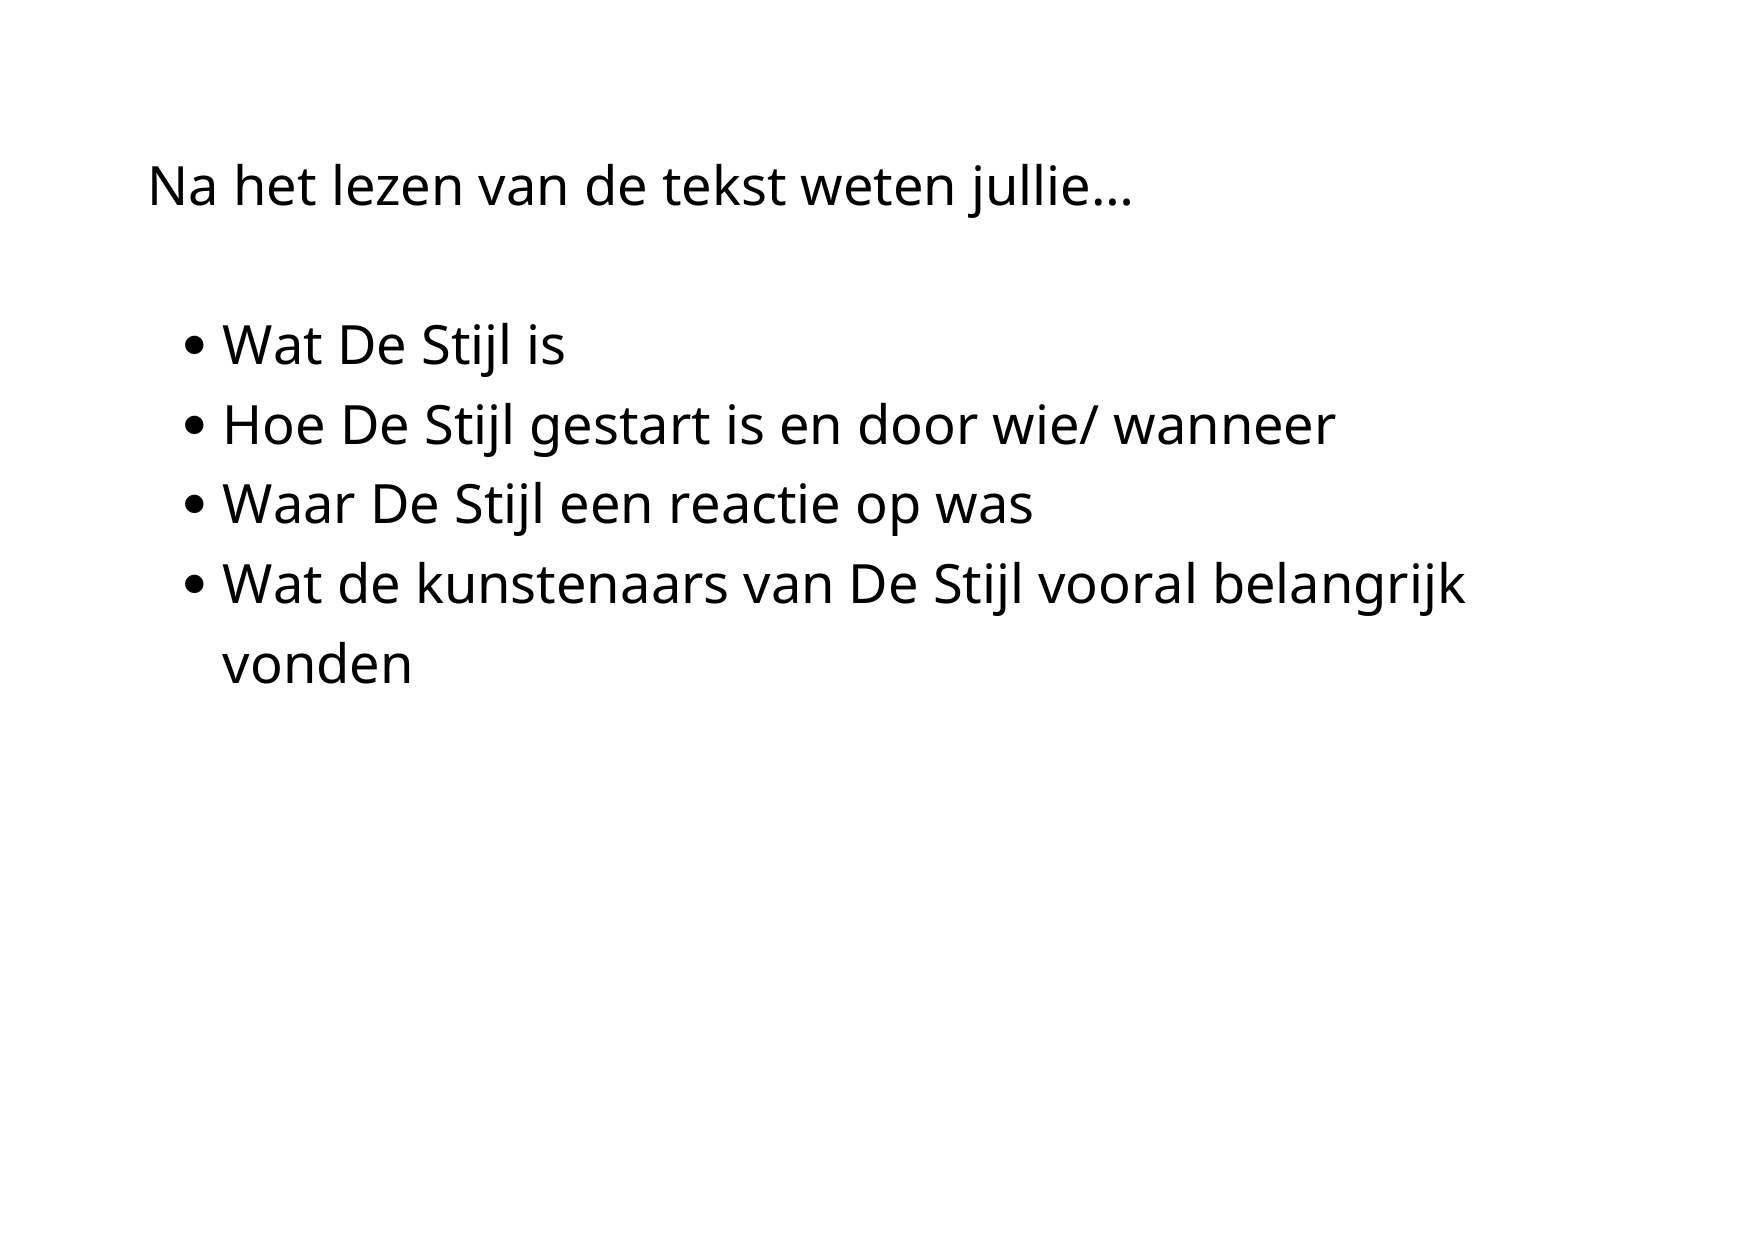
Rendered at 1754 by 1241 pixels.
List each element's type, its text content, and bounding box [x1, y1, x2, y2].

text Na het lezen van de tekst weten jullie… [148, 148, 1606, 221]
list Wat de kunstenaars van De Stijl vooral belangrijk vonden [185, 546, 1606, 699]
list Hoe De Stijl gestart is en door wie/ wanneer [185, 386, 1606, 460]
list Wat De Stijl is [185, 307, 1606, 381]
list Waar De Stijl een reactie op was [185, 466, 1606, 540]
